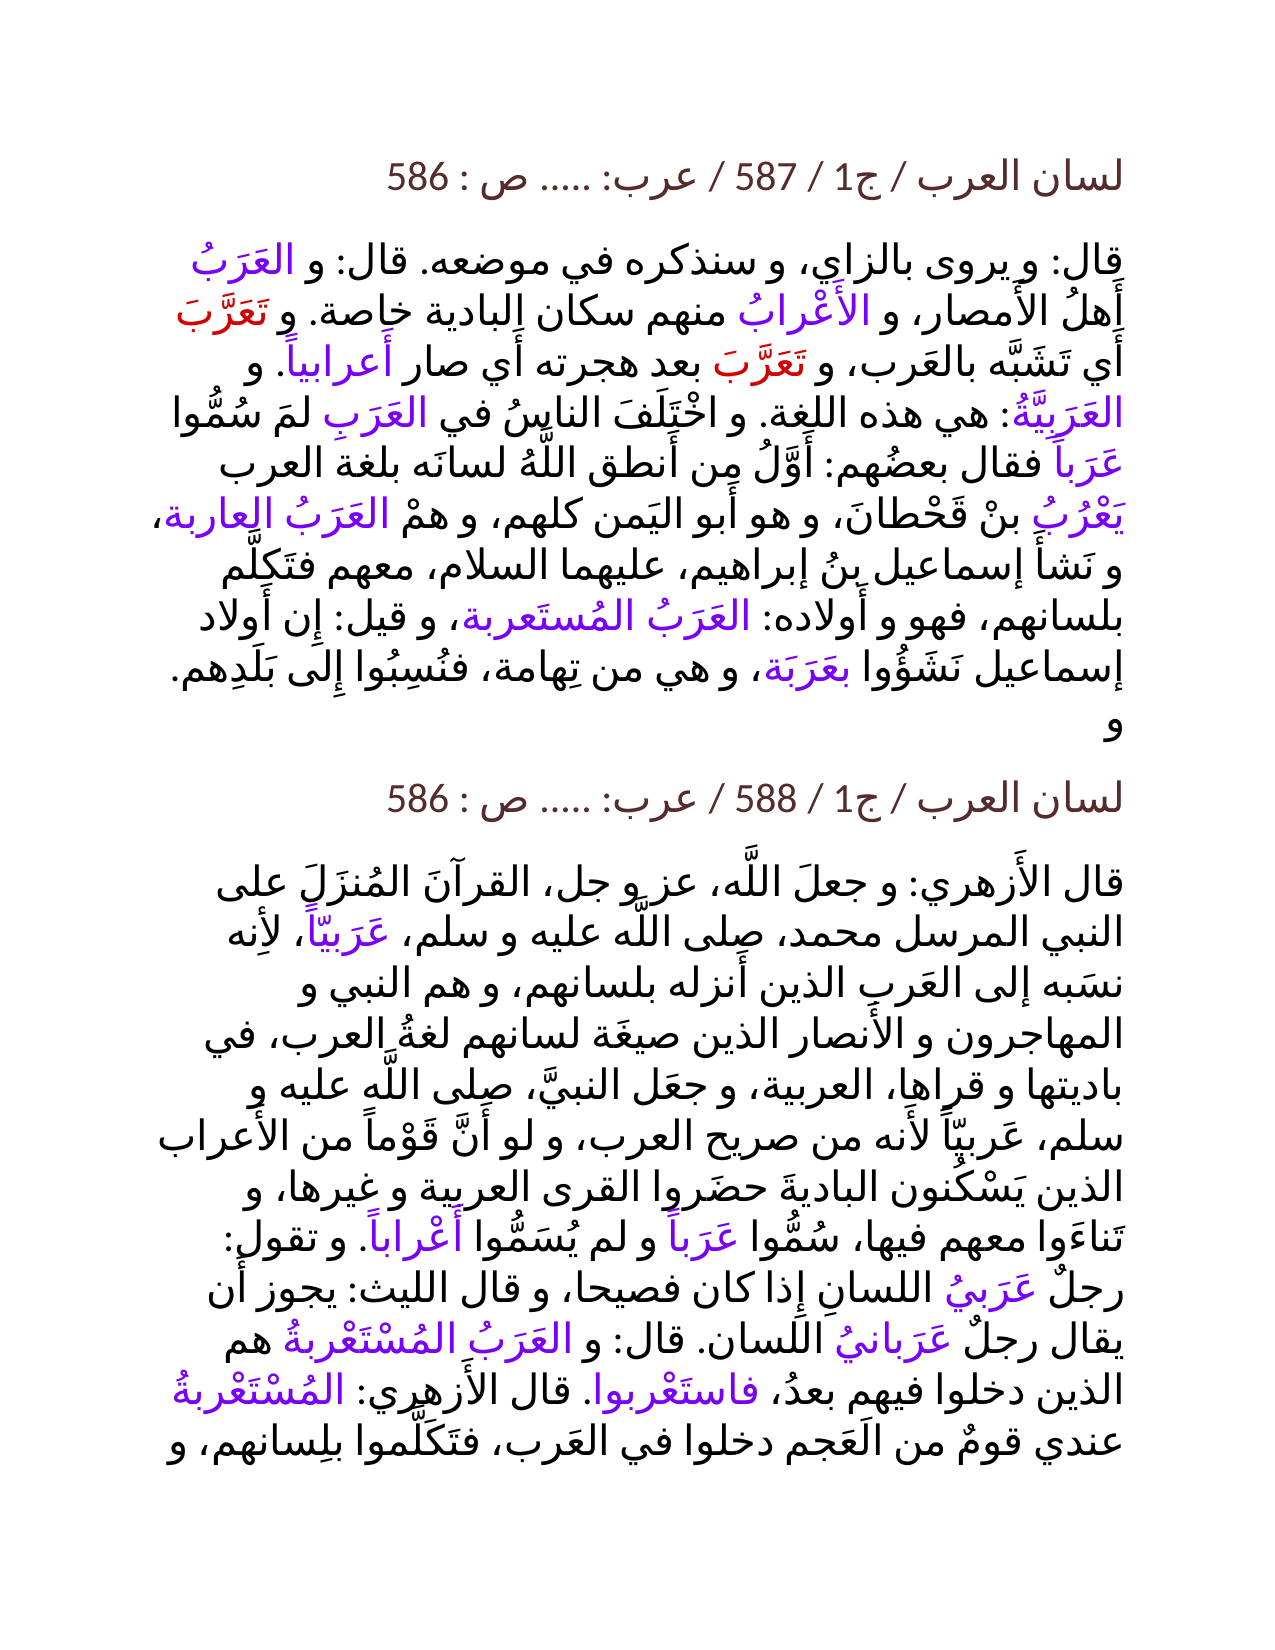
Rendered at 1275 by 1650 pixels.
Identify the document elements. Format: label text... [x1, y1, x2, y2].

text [150, 150, 1125, 201]
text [150, 856, 1125, 1466]
text قال: و يروى بالزاي، و سنذكره في موضعه. قال: و العَرَبُ‏ أَهلُ الأَمصار، و الأَعْرابُ‏ منهم سكان البادية خاصة. و تَعَرَّبَ‏ أَي تَشَبَّه بالعَرب، و تَعَرَّبَ‏ بعد هجرته أَي صار أَعرابياً. و العَرَبِيَّةُ: هي هذه اللغة. و اخْتَلَفَ الناسُ في‏ العَرَبِ‏ لمَ سُمُّوا عَرَباً فقال بعضُهم: أَوَّلُ من أَنطق اللَّهُ لسانَه بلغة العرب‏ يَعْرُبُ‏ بنْ قَحْطانَ، و هو أَبو اليَمن كلهم، و همْ‏ العَرَبُ‏ العاربة، و نَشأَ إسماعيل بنُ إبراهيم، عليهما السلام، معهم فتَكلَّم بلسانهم، فهو و أَولاده: العَرَبُ‏ المُستَعربة، و قيل: إِن أَولاد إسماعيل نَشَؤُوا بعَرَبَة، و هي من تِهامة، فنُسِبُوا إِلى بَلَدِهم. و [150, 234, 1125, 742]
text لسان العرب / ج‏1 / 588 / عرب: ..... ص : 586 [150, 772, 1125, 822]
